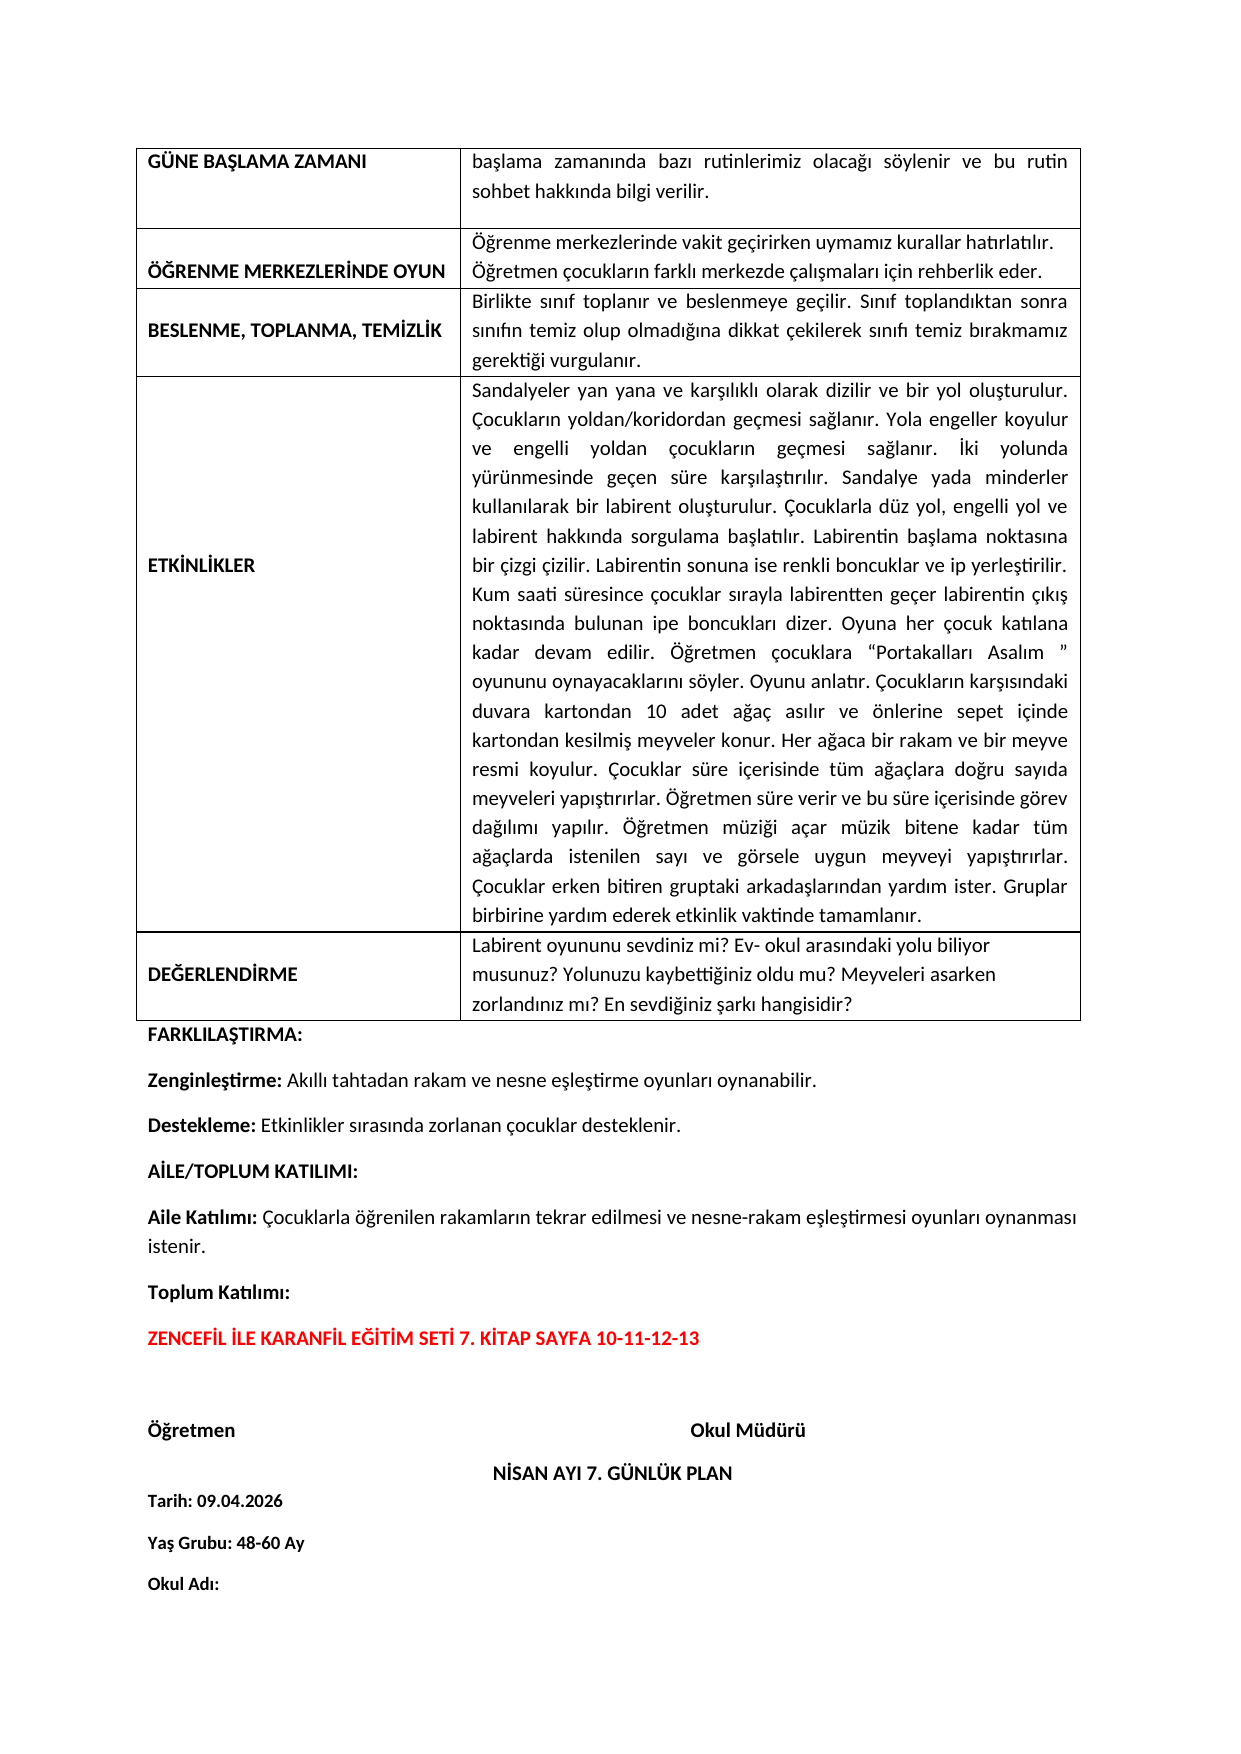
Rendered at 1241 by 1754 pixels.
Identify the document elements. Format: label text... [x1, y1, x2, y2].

text Tarih: 09.04.2026 [148, 1489, 1093, 1512]
table_cell Labirent oyununu sevdiniz mi? Ev- okul arasındaki yolu biliyor musunuz? Yolunuzu kaybettiğiniz oldu mu? Meyveleri asarken zorlandınız mı? En sevdiğiniz şarkı hangisidir? [461, 933, 1080, 1020]
text Toplum Katılımı: [148, 1279, 1093, 1305]
text ZENCEFİL İLE KARANFİL EĞİTİM SETİ 7. KİTAP SAYFA 10-11-12-13 [148, 1325, 1093, 1351]
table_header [461, 149, 1080, 228]
text Okul Adı: [148, 1572, 1093, 1595]
table_cell Öğrenme merkezlerinde vakit geçirirken uymamız kurallar hatırlatılır. Öğretmen çocukların farklı merkezde çalışmaları için rehberlik eder. [461, 229, 1080, 287]
text Zenginleştirme: Akıllı tahtadan rakam ve nesne eşleştirme oyunları oynanabilir. [148, 1067, 1093, 1092]
text Aile Katılımı: Çocuklarla öğrenilen rakamların tekrar edilmesi ve nesne-rakam eşleştirmesi oyunları oynanması istenir. [148, 1204, 1093, 1259]
text Yaş Grubu: 48-60 Ay [148, 1531, 1093, 1554]
text Destekleme: Etkinlikler sırasında zorlanan çocuklar desteklenir. [148, 1113, 1093, 1138]
table_cell Sandalyeler yan yana ve karşılıklı olarak dizilir ve bir yol oluşturulur. Çocukların yoldan/koridordan geçmesi sağlanır. Yola engeller koyulur ve engelli yoldan çocukların geçmesi sağlanır. İki yolunda yürünmesinde geçen süre karşılaştırılır. Sandalye yada minderler kullanılarak bir labirent oluşturulur. Çocuklarla düz yol, engelli yol ve labirent hakkında sorgulama başlatılır. Labirentin başlama noktasına bir çizgi çizilir. Labirentin sonuna ise renkli boncuklar ve ip yerleştirilir. Kum saati süresince çocuklar sırayla labirentten geçer labirentin çıkış noktasında bulunan ipe boncukları dizer. Oyuna her çocuk katılana kadar devam edilir. Öğretmen çocuklara “Portakalları Asalım ” oyununu oynayacaklarını söyler. Oyunu anlatır. Çocukların karşısındaki duvara kartondan 10 adet ağaç asılır ve önlerine sepet içinde kartondan kesilmiş meyveler konur. Her ağaca bir rakam ve bir meyve resmi koyulur. Çocuklar süre içerisinde tüm ağaçlara doğru sayıda meyveleri yapıştırırlar. Öğretmen süre verir ve bu süre içerisinde görev dağılımı yapılır. Öğretmen müziği açar müzik bitene kadar tüm ağaçlarda istenilen sayı ve görsele uygun meyveyi yapıştırırlar. Çocuklar erken bitiren gruptaki arkadaşlarından yardım ister. Gruplar birbirine yardım ederek etkinlik vaktinde tamamlanır. [461, 377, 1080, 931]
text AİLE/TOPLUM KATILIMI: [148, 1158, 1093, 1184]
table_cell ÖĞRENME MERKEZLERİNDE OYUN [137, 229, 460, 287]
text FARKLILAŞTIRMA: [148, 1021, 1093, 1046]
table_cell DEĞERLENDİRME [137, 933, 460, 1020]
table_cell Birlikte sınıf toplanır ve beslenmeye geçilir. Sınıf toplandıktan sonra sınıfın temiz olup olmadığına dikkat çekilerek sınıfı temiz bırakmamız gerektiği vurgulanır. [461, 289, 1080, 376]
table_cell ETKİNLİKLER [137, 377, 460, 931]
text NİSAN AYI 7. GÜNLÜK PLAN [133, 1460, 1093, 1486]
table_cell BESLENME, TOPLANMA, TEMİZLİK [137, 289, 460, 376]
table_header GÜNE BAŞLAMA ZAMANI [137, 149, 460, 228]
text Öğretmen Okul Müdürü [148, 1417, 1093, 1442]
